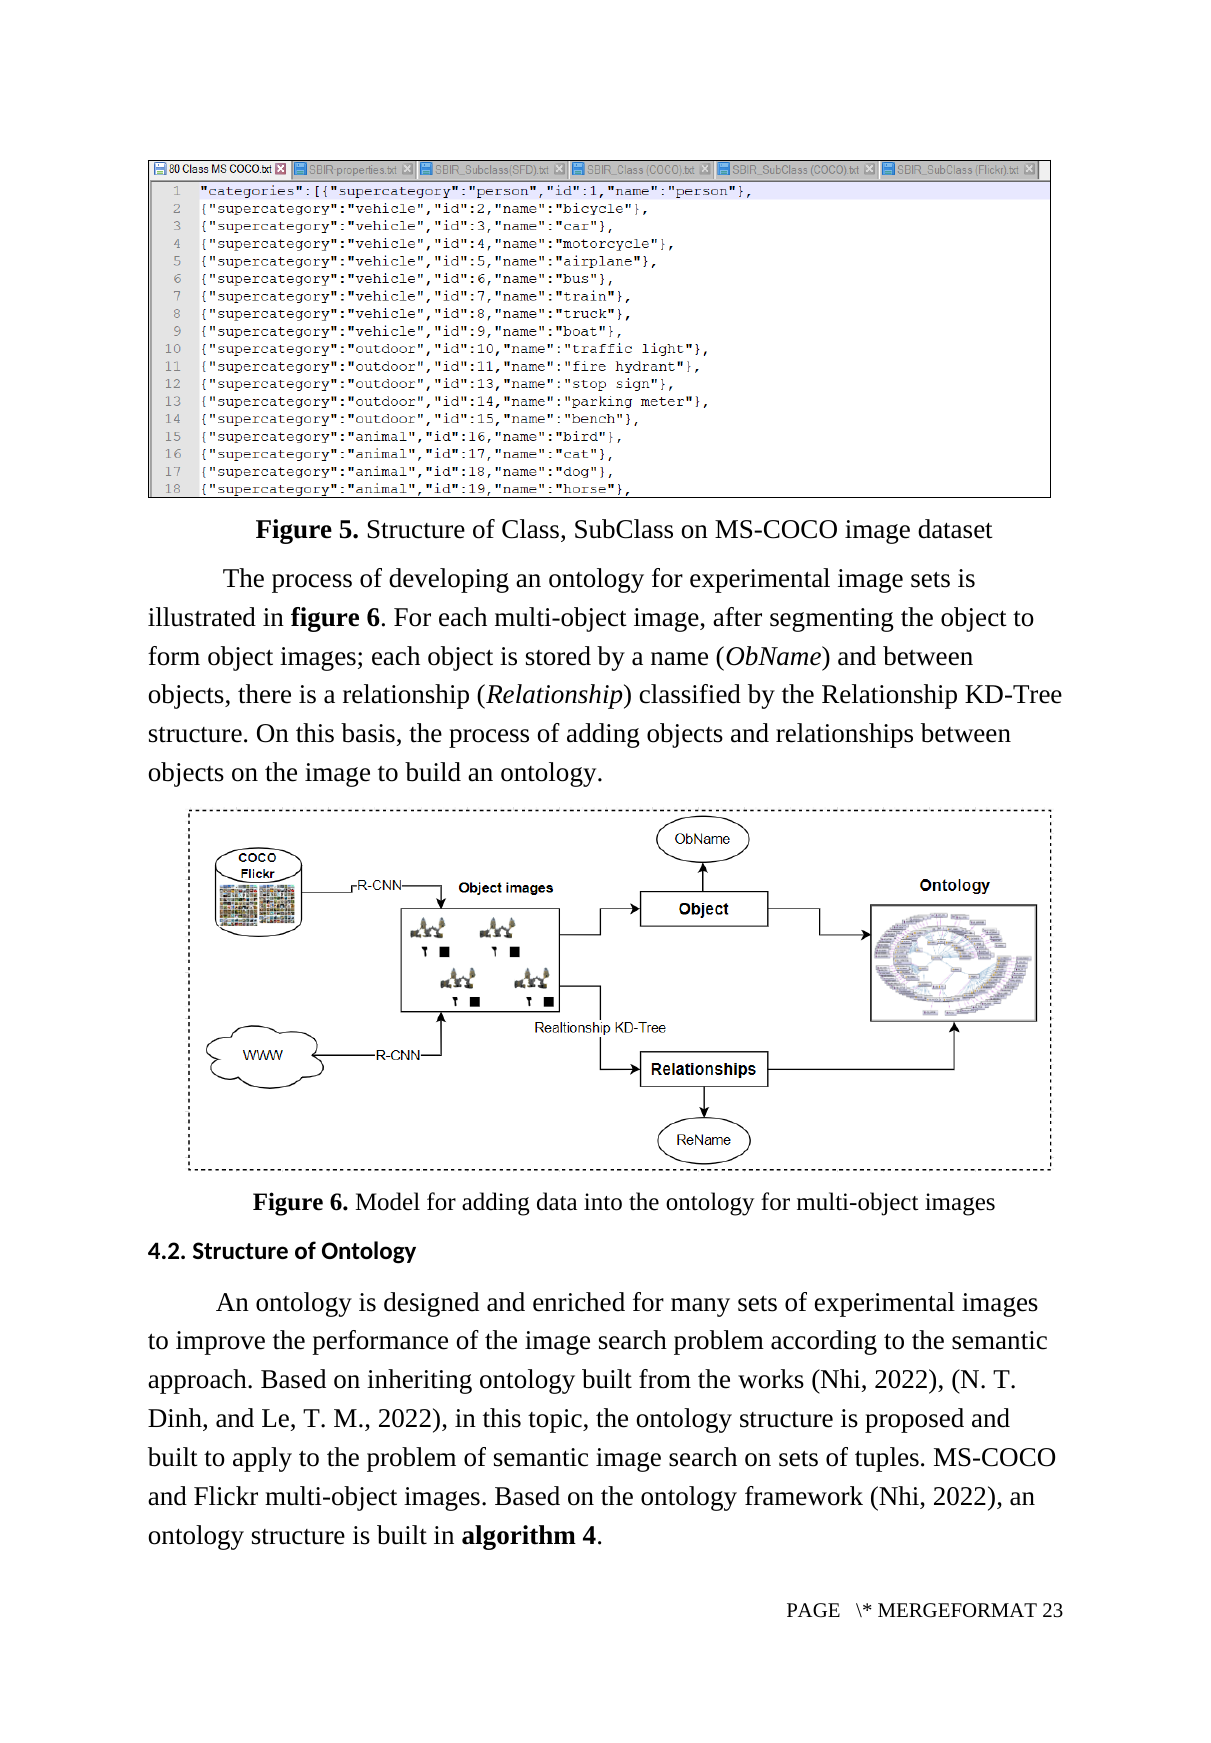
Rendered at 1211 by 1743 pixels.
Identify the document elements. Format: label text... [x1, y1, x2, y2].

text An ontology is designed and enriched for many sets of experimental images to improve the performance of the image search problem according to the semantic approach. Based on inheriting ontology built from the works (Nhi, 2022), (N. T. Dinh, and Le, T. M., 2022), in this topic, the ontology structure is proposed and built to apply to the problem of semantic image search on sets of tuples. MS-COCO and Flickr multi-object images. Based on the ontology framework (Nhi, 2022), an ontology structure is built in algorithm 4. [148, 1286, 1063, 1550]
subtitle 4.2. Structure of Ontology [148, 1235, 1063, 1266]
text Figure 6. Model for adding data into the ontology for multi-object images [185, 1187, 1063, 1216]
picture [185, 807, 1054, 1172]
text Figure 5. Structure of Class, SubClass on MS-COCO image dataset [185, 514, 1063, 545]
picture [149, 161, 1050, 497]
text The process of developing an ontology for experimental image sets is illustrated in figure 6. For each multi-object image, after segmenting the object to form object images; each object is stored by a name (ObName) and between objects, there is a relationship (Relationship) classified by the Relationship KD-Tree structure. On this basis, the process of adding objects and relationships between objects on the image to build an ontology. [148, 562, 1063, 787]
